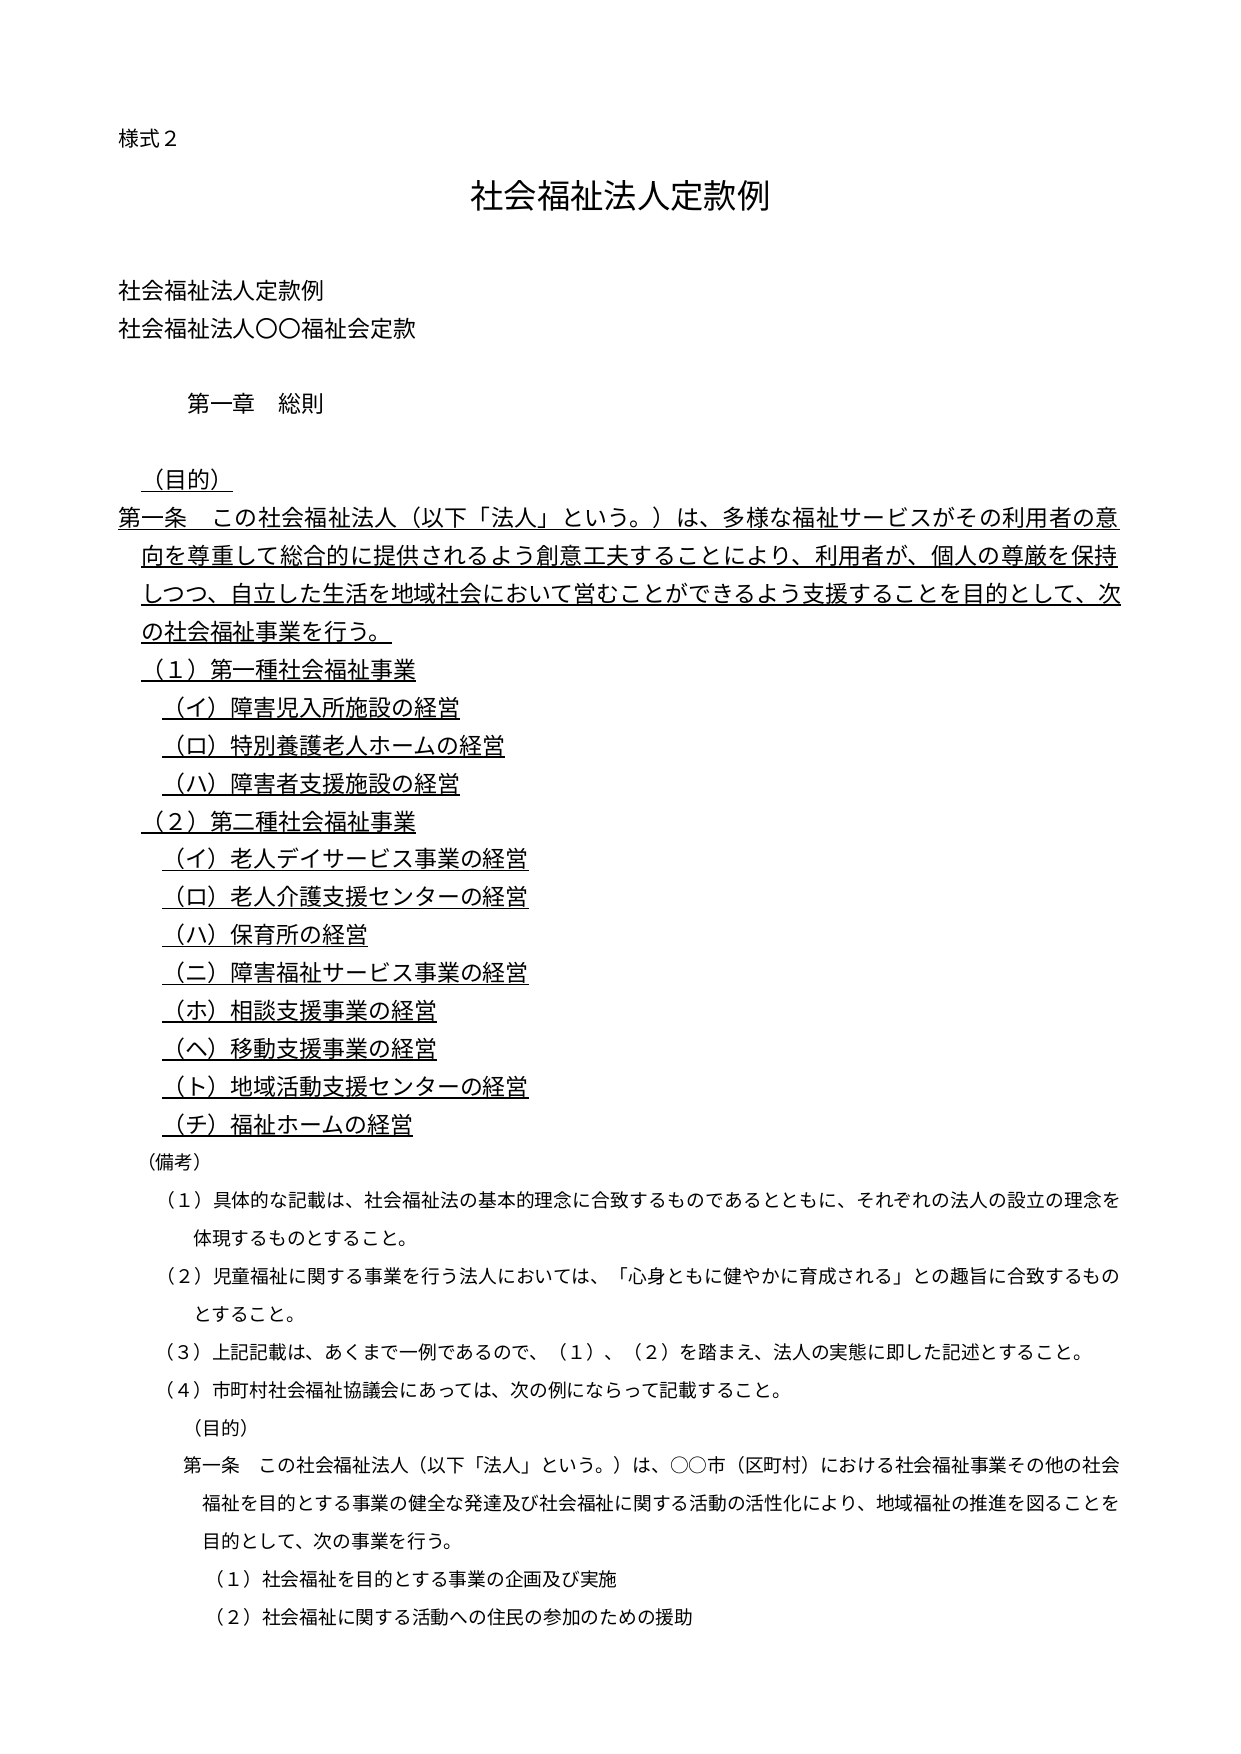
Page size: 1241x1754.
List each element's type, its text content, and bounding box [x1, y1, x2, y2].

text （ニ）障害福祉サービス事業の経営 [162, 953, 1122, 991]
text （２）児童福祉に関する事業を行う法人においては、「心身ともに健やかに育成される」との趣旨に合致するものとすること。 [118, 1256, 1122, 1332]
text （イ）老人デイサービス事業の経営 [162, 839, 1122, 877]
text 第一章 総則 [118, 384, 1122, 422]
text （ハ）保育所の経営 [162, 915, 1122, 953]
text （ロ）老人介護支援センターの経営 [162, 877, 1122, 915]
text （ヘ）移動支援事業の経営 [162, 1029, 1122, 1067]
text （ト）地域活動支援センターの経営 [162, 1067, 1122, 1104]
text 様式２ [118, 119, 1122, 157]
text （２）第二種社会福祉事業 [118, 801, 1122, 839]
text （４）市町村社会福祉協議会にあっては、次の例にならって記載すること。 [118, 1370, 1122, 1408]
text （１）社会福祉を目的とする事業の企画及び実施 [206, 1559, 1122, 1597]
text （ホ）相談支援事業の経営 [162, 991, 1122, 1029]
text （目的） [118, 460, 1122, 498]
text （備考） [118, 1142, 1122, 1180]
text 社会福祉法人定款例 [118, 157, 1122, 232]
text 社会福祉法人〇〇福祉会定款 [118, 308, 1122, 346]
text 社会福祉法人定款例 [118, 270, 1122, 308]
text （３）上記記載は、あくまで一例であるので、（１）、（２）を踏まえ、法人の実態に即した記述とすること。 [118, 1332, 1122, 1370]
text （目的） [184, 1408, 1122, 1446]
text （１）具体的な記載は、社会福祉法の基本的理念に合致するものであるとともに、それぞれの法人の設立の理念を体現するものとすること。 [118, 1180, 1122, 1256]
text 第一条 この社会福祉法人（以下「法人」という。）は、○○市（区町村）における社会福祉事業その他の社会福祉を目的とする事業の健全な発達及び社会福祉に関する活動の活性化により、地域福祉の推進を図ることを目的として、次の事業を行う。 [184, 1446, 1122, 1559]
text （２）社会福祉に関する活動への住民の参加のための援助 [206, 1597, 1122, 1635]
text （チ）福祉ホームの経営 [162, 1104, 1122, 1142]
text （１）第一種社会福祉事業 [118, 649, 1122, 687]
text （ハ）障害者支援施設の経営 [162, 763, 1122, 801]
text （ロ）特別養護老人ホームの経営 [162, 725, 1122, 763]
text 第一条 この社会福祉法人（以下「法人」という。）は、多様な福祉サービスがその利用者の意向を尊重して総合的に提供されるよう創意工夫することにより、利用者が、個人の尊厳を保持しつつ、自立した生活を地域社会において営むことができるよう支援することを目的として、次の社会福祉事業を行う。 [118, 498, 1122, 649]
text （イ）障害児入所施設の経営 [162, 687, 1122, 725]
